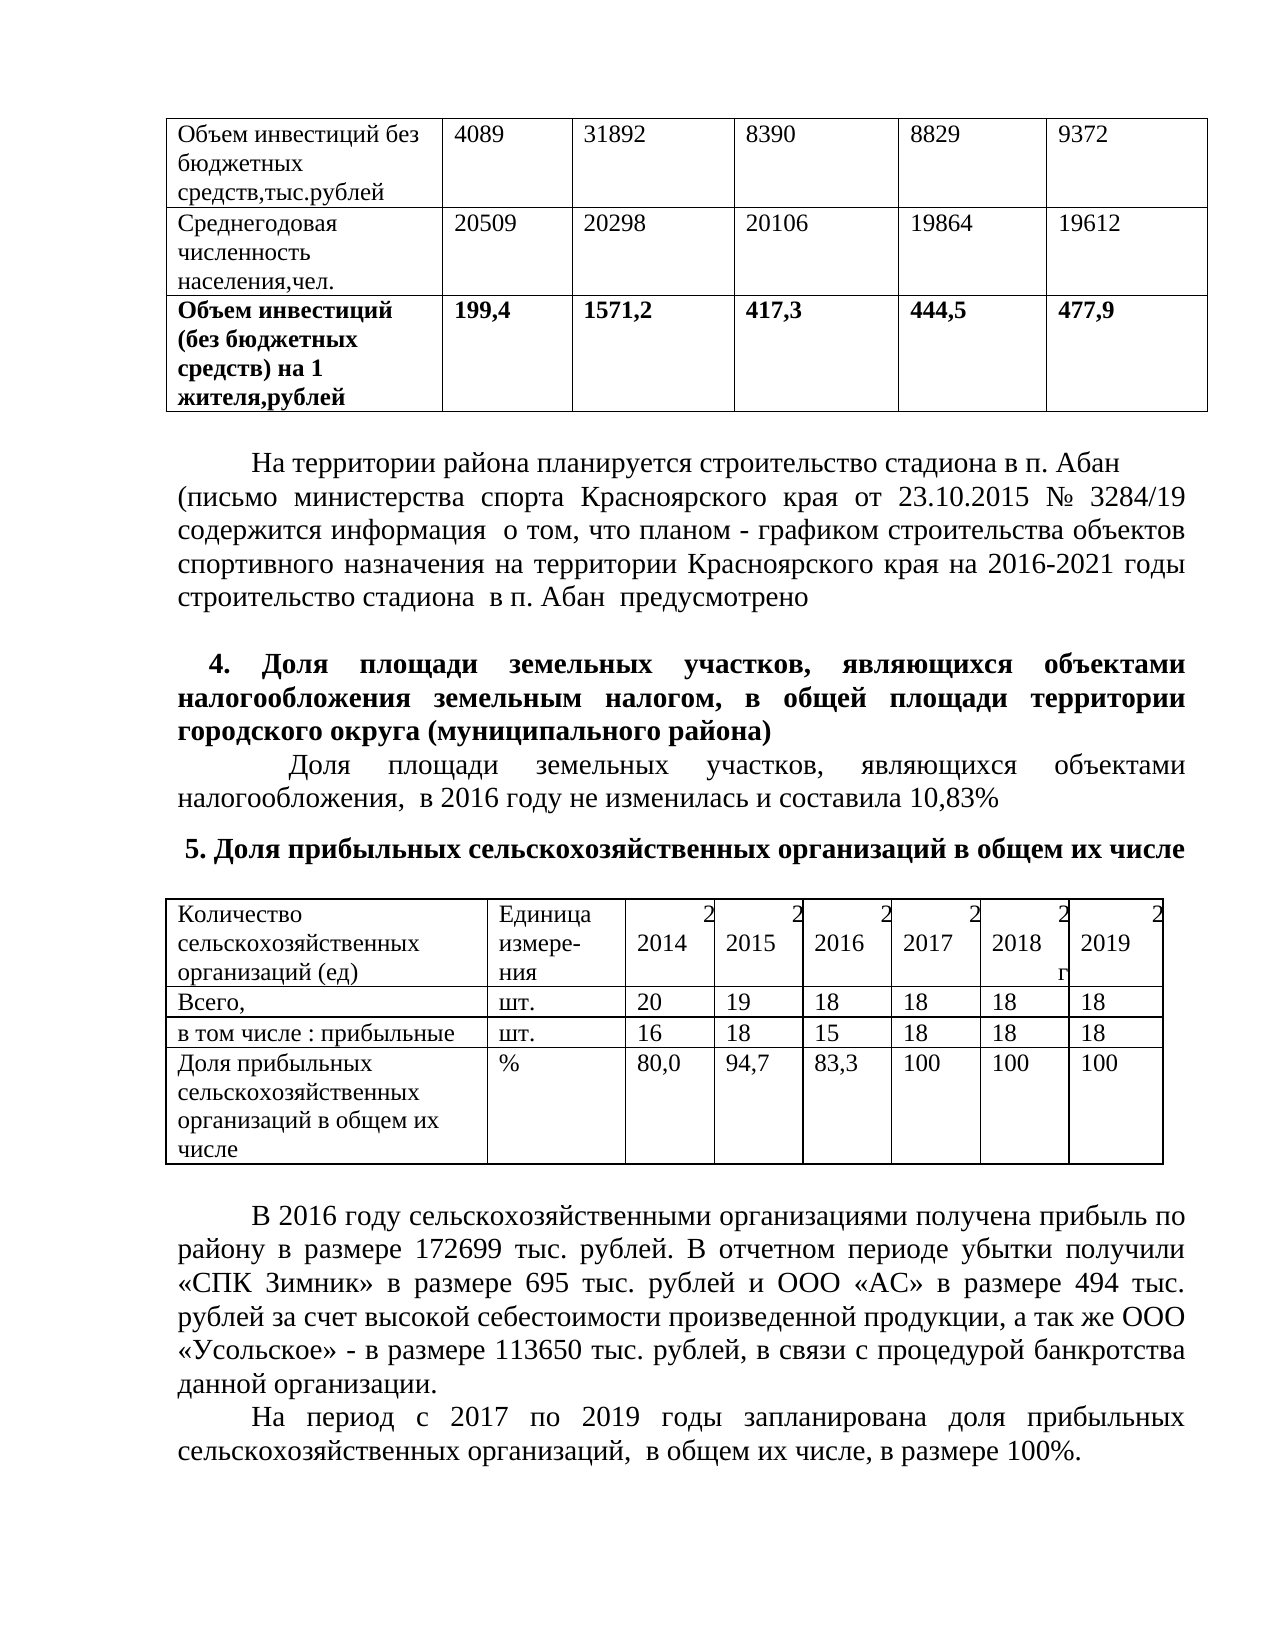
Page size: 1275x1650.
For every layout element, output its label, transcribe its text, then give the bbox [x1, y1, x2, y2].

table_header 22017 [892, 900, 980, 986]
table_cell 20106 [735, 208, 898, 294]
table_cell 83,3 [804, 1048, 891, 1163]
table_cell 18 [981, 1018, 1068, 1046]
table_cell % [488, 1048, 625, 1163]
table_cell 100 [892, 1048, 980, 1163]
table_cell 18 [981, 987, 1068, 1016]
table_cell в том числе : прибыльные [167, 1018, 487, 1046]
table_cell шт. [488, 987, 625, 1016]
table_cell 20298 [573, 208, 734, 294]
table_cell 8390 [735, 119, 898, 207]
table_cell 20 [626, 987, 714, 1016]
table_cell 19864 [899, 208, 1046, 294]
table_header Единица измере-ния [488, 900, 625, 986]
table_header 22015 [715, 900, 802, 986]
table_cell 20509 [443, 208, 572, 294]
table_cell 18 [1070, 987, 1162, 1016]
table_cell 18 [892, 987, 980, 1016]
table_cell 477,9 [1047, 296, 1207, 411]
table_cell 18 [1070, 1018, 1162, 1046]
table_cell 15 [804, 1018, 891, 1046]
table_cell 100 [981, 1048, 1068, 1163]
table_cell 9372 [1047, 119, 1207, 207]
table_cell Объем инвестиций (без бюджетных средств) на 1 жителя,рублей [323, 296, 442, 411]
text Доля площади земельных участков, являющихся объектами налогообложения, в 2016 году не изменилась и составила 10,83% [177, 747, 1186, 814]
text В 2016 году сельскохозяйственными организациями получена прибыль по району в размере 172699 тыс. рублей. В отчетном периоде убытки получили «СПК Зимник» в размере 695 тыс. рублей и ООО «АС» в размере 494 тыс. рублей за счет высокой себестоимости произведенной продукции, а так же ООО «Усольское» - в размере 113650 тыс. рублей, в связи с процедурой банкротства данной организации. [177, 1198, 1186, 1399]
text На период с 2017 по 2019 годы запланирована доля прибыльных сельскохозяйственных организаций, в общем их числе, в размере 100%. [177, 1399, 1186, 1466]
table_cell 444,5 [899, 296, 1046, 411]
table_cell 19 [715, 987, 802, 1016]
table_cell 1571,2 [573, 296, 734, 411]
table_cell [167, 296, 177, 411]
table_cell 100 [1070, 1048, 1162, 1163]
table_cell 31892 [573, 119, 734, 207]
text На территории района планируется строительство стадиона в п. Абан [177, 445, 1186, 479]
table_cell 80,0 [626, 1048, 714, 1163]
table_cell 18 [892, 1018, 980, 1046]
text 4. Доля площади земельных участков, являющихся объектами налогообложения земельным налогом, в общей площади территории городского округа (муниципального района) [177, 646, 1186, 747]
table_cell 8829 [899, 119, 1046, 207]
table_cell 417,3 [735, 296, 898, 411]
table_cell 16 [626, 1018, 714, 1046]
table_cell Среднегодовая численность населения,чел. [311, 208, 442, 294]
table_cell Доля прибыльных сельскохозяйственных организаций в общем их числе [167, 1048, 487, 1163]
table_header 22016 [804, 900, 891, 986]
table_cell Всего, [167, 987, 487, 1016]
text 5. Доля прибыльных сельскохозяйственных организаций в общем их числе [177, 831, 1186, 864]
table_header 22019 [1070, 900, 1162, 986]
table_cell 18 [804, 987, 891, 1016]
table_cell 19612 [1047, 208, 1207, 294]
table_header 22014 [626, 900, 714, 986]
text (письмо министерства спорта Красноярского края от 23.10.2015 № 3284/19 содержится информация о том, что планом - графиком строительства объектов спортивного назначения на территории Красноярского края на 2016-2021 годы строительство стадиона в п. Абан предусмотрено [177, 479, 1186, 613]
table_cell Объем инвестиций без бюджетных средств,тыс.рублей [167, 119, 442, 207]
table_cell шт. [488, 1018, 625, 1046]
table_cell 199,4 [443, 296, 572, 411]
table_cell 4089 [443, 119, 572, 207]
table_header Количество сельскохозяйственных организаций (ед) [167, 900, 487, 986]
table_cell 94,7 [715, 1048, 802, 1163]
table_header 22018 г [981, 900, 1068, 986]
table_cell 18 [715, 1018, 802, 1046]
